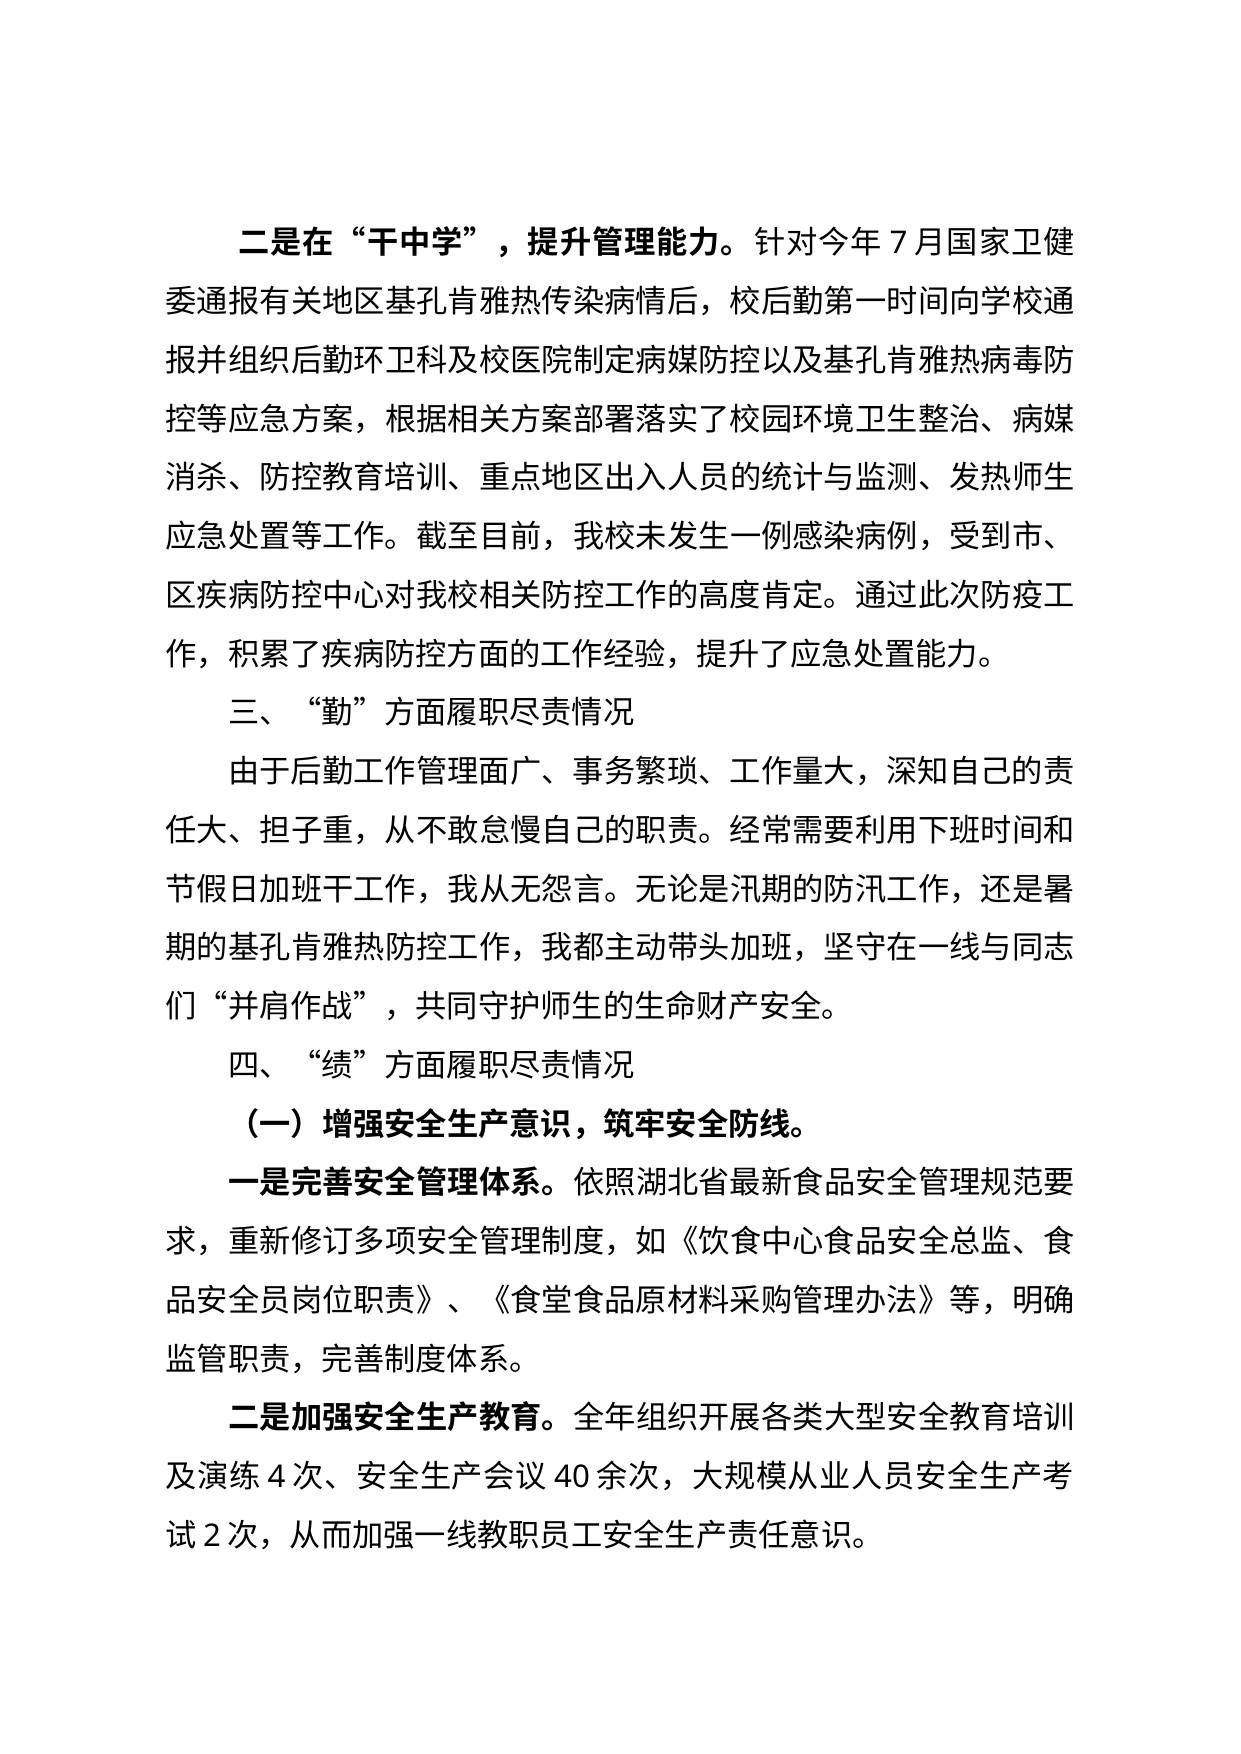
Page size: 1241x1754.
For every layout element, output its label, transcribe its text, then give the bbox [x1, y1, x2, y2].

text 二是在“干中学”，提升管理能力。针对今年7月国家卫健委通报有关地区基孔肯雅热传染病情后，校后勤第一时间向学校通报并组织后勤环卫科及校医院制定病媒防控以及基孔肯雅热病毒防控等应急方案，根据相关方案部署落实了校园环境卫生整治、病媒消杀、防控教育培训、重点地区出入人员的统计与监测、发热师生应急处置等工作。截至目前，我校未发生一例感染病例，受到市、区疾病防控中心对我校相关防控工作的高度肯定。通过此次防疫工作，积累了疾病防控方面的工作经验，提升了应急处置能力。 [165, 217, 1075, 674]
text 由于后勤工作管理面广、事务繁琐、工作量大，深知自己的责任大、担子重，从不敢怠慢自己的职责。经常需要利用下班时间和节假日加班干工作，我从无怨言。无论是汛期的防汛工作，还是暑期的基孔肯雅热防控工作，我都主动带头加班，坚守在一线与同志们“并肩作战”，共同守护师生的生命财产安全。 [165, 746, 1075, 1026]
text 二是加强安全生产教育。全年组织开展各类大型安全教育培训及演练4次、安全生产会议40余次，大规模从业人员安全生产考试2次，从而加强一线教职员工安全生产责任意识。 [165, 1392, 1075, 1556]
text 三、“勤”方面履职尽责情况 [165, 687, 1075, 733]
text 四、“绩”方面履职尽责情况 [165, 1040, 1075, 1085]
text （一）增强安全生产意识，筑牢安全防线。 [165, 1099, 1075, 1144]
text 一是完善安全管理体系。依照湖北省最新食品安全管理规范要求，重新修订多项安全管理制度，如《饮食中心食品安全总监、食品安全员岗位职责》、《食堂食品原材料采购管理办法》等，明确监管职责，完善制度体系。 [165, 1157, 1075, 1379]
